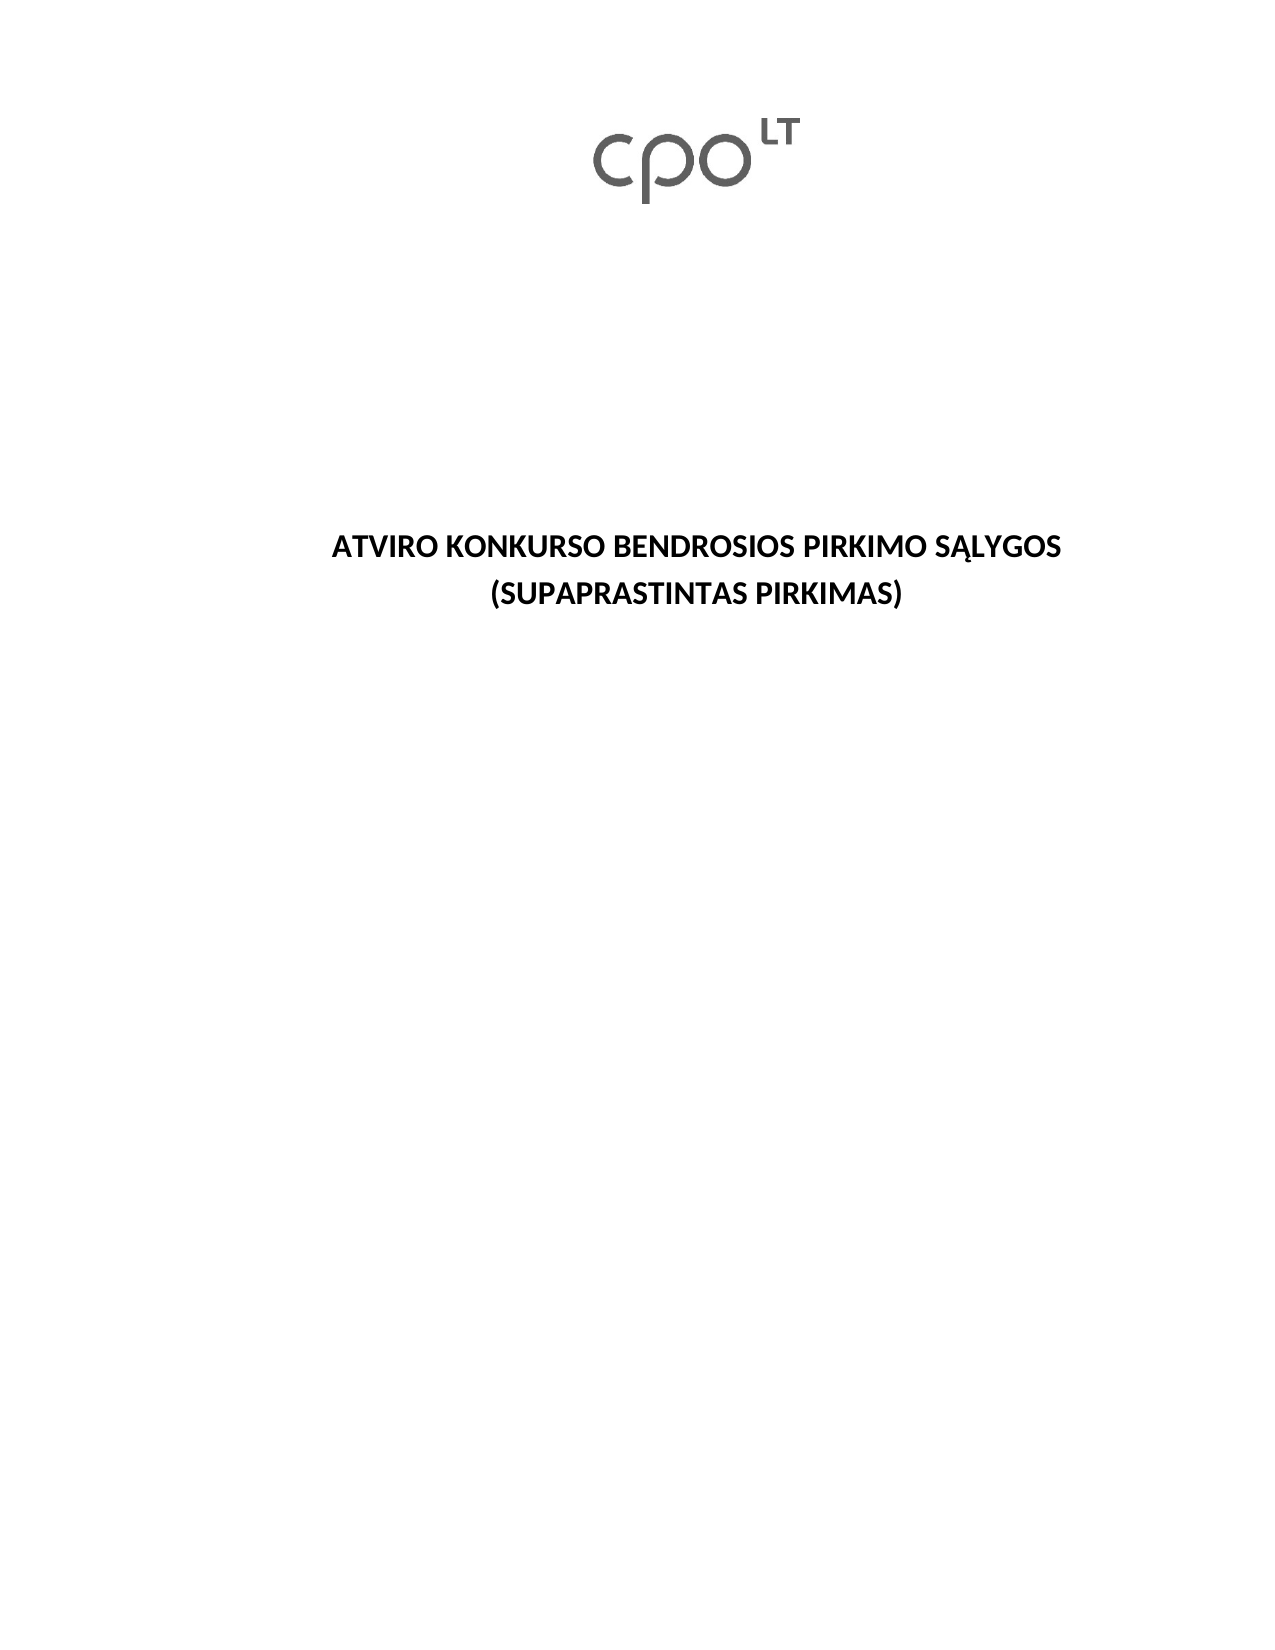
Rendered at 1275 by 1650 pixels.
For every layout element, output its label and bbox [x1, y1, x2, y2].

picture [593, 118, 800, 204]
